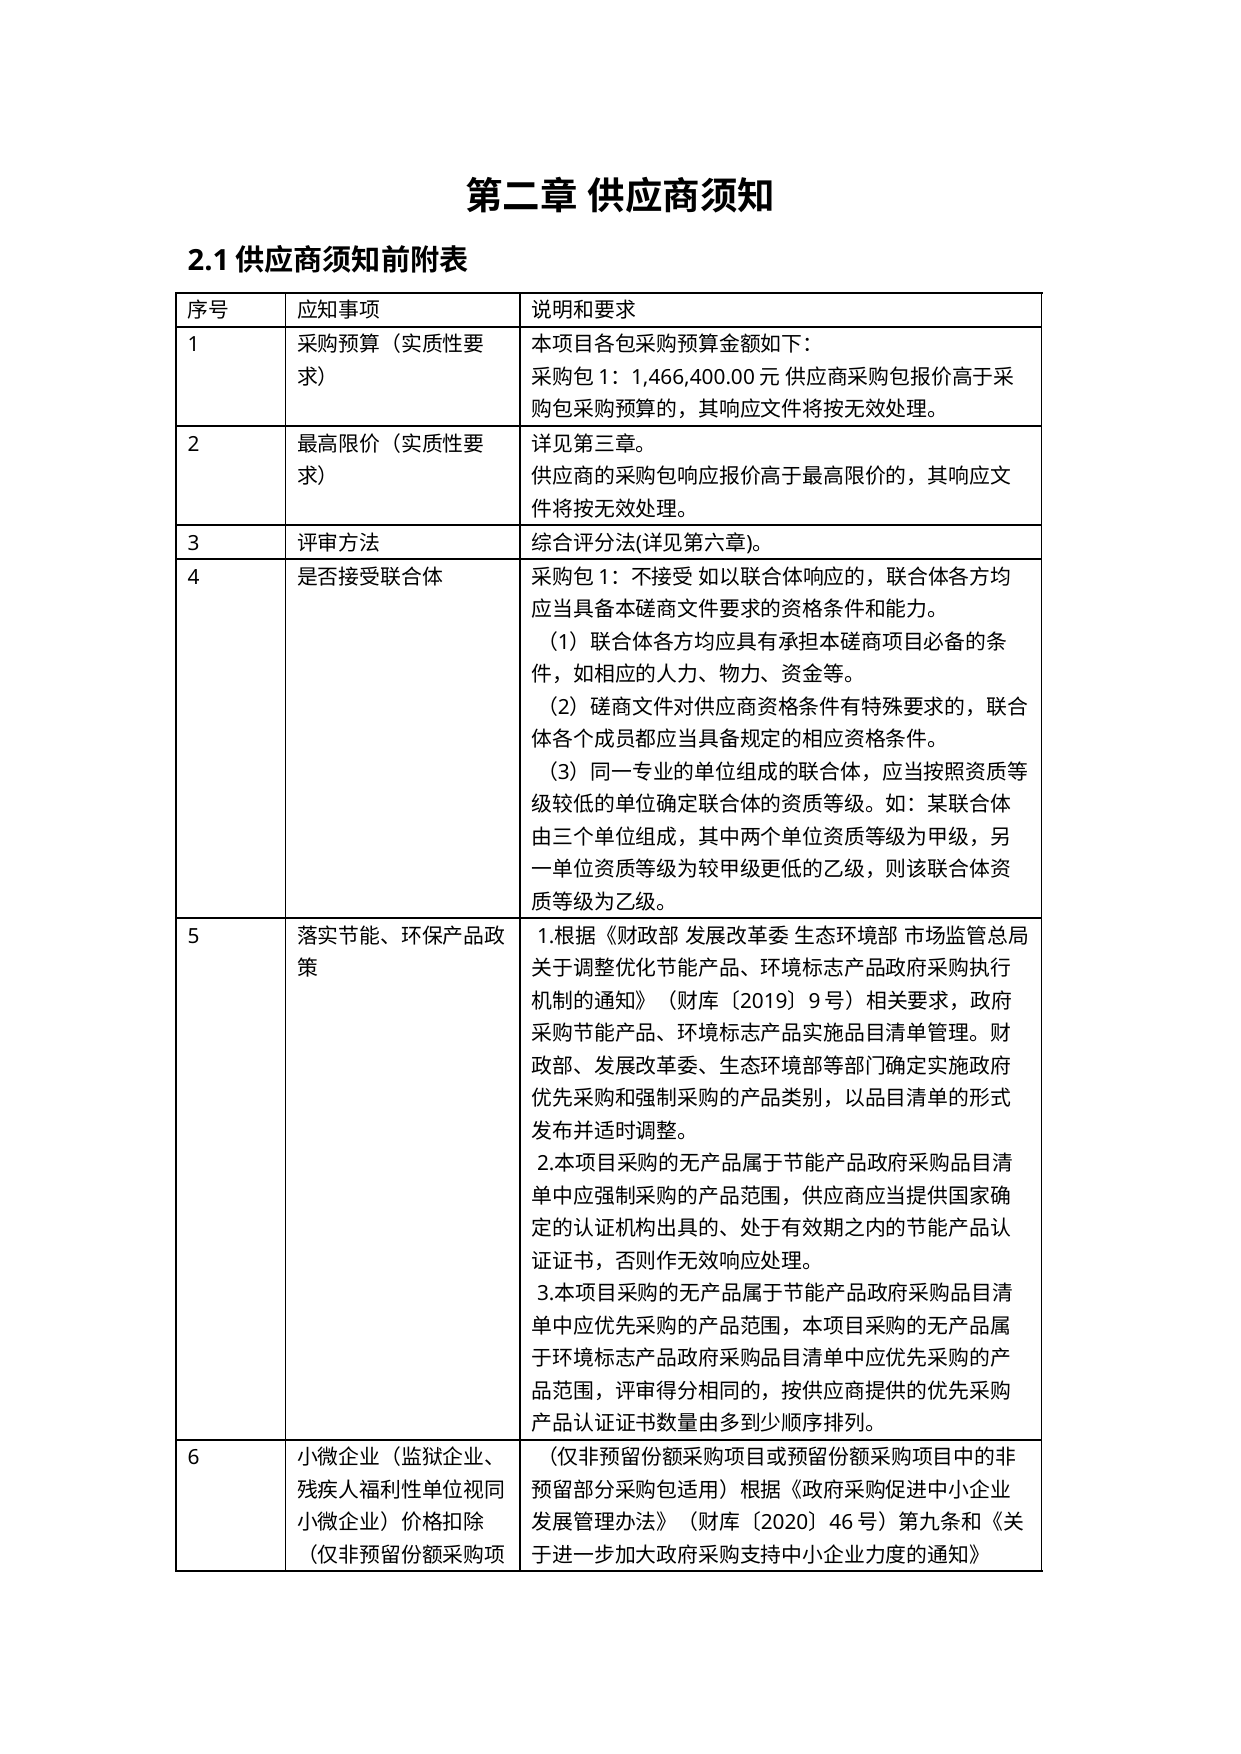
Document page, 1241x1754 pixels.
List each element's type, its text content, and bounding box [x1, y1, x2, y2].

table_cell 本项目各包采购预算金额如下： 采购包1：1,466,400.00元 供应商采购包报价高于采购包采购预算的，其响应文件将按无效处理。 [521, 328, 1041, 425]
table_header 应知事项 [286, 294, 519, 326]
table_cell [286, 1441, 519, 1570]
text 2.1供应商须知前附表 [187, 227, 1053, 292]
table_cell 最高限价（实质性要求） [286, 427, 519, 524]
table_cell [521, 1441, 1041, 1570]
table_cell 评审方法 [286, 526, 519, 558]
table_cell 采购预算（实质性要求） [286, 328, 519, 425]
table_cell 4 [177, 560, 285, 917]
table_cell 采购包1：不接受 如以联合体响应的，联合体各方均应当具备本磋商文件要求的资格条件和能力。 （1）联合体各方均应具有承担本磋商项目必备的条件，如相应的人力、物力、资金等。 （2）磋商文件对供应商资格条件有特殊要求的，联合体各个成员都应当具备规定的相应资格条件。 （3）同一专业的单位组成的联合体，应当按照资质等级较低的单位确定联合体的资质等级。如：某联合体由三个单位组成，其中两个单位资质等级为甲级，另一单位资质等级为较甲级更低的乙级，则该联合体资质等级为乙级。 [521, 560, 1041, 917]
table_cell 1 [177, 328, 285, 425]
table_cell 2 [177, 427, 285, 524]
text 第二章 供应商须知 [187, 162, 1053, 227]
table_header 说明和要求 [521, 294, 1041, 326]
table_cell 详见第三章。 供应商的采购包响应报价高于最高限价的，其响应文件将按无效处理。 [521, 427, 1041, 524]
table_header 序号 [177, 294, 285, 326]
table_cell 是否接受联合体 [286, 560, 519, 917]
table_cell 落实节能、环保产品政策 [286, 919, 519, 1439]
table_cell 1.根据《财政部 发展改革委 生态环境部 市场监管总局关于调整优化节能产品、环境标志产品政府采购执行机制的通知》（财库〔2019〕9号）相关要求，政府采购节能产品、环境标志产品实施品目清单管理。财政部、发展改革委、生态环境部等部门确定实施政府优先采购和强制采购的产品类别，以品目清单的形式发布并适时调整。 2.本项目采购的无产品属于节能产品政府采购品目清单中应强制采购的产品范围，供应商应当提供国家确定的认证机构出具的、处于有效期之内的节能产品认证证书，否则作无效响应处理。 3.本项目采购的无产品属于节能产品政府采购品目清单中应优先采购的产品范围，本项目采购的无产品属于环境标志产品政府采购品目清单中应优先采购的产品范围，评审得分相同的，按供应商提供的优先采购产品认证证书数量由多到少顺序排列。 [521, 919, 1041, 1439]
table_cell 综合评分法(详见第六章)。 [521, 526, 1041, 558]
table_cell 5 [177, 919, 285, 1439]
table_cell 3 [177, 526, 285, 558]
table_cell 6 [177, 1441, 285, 1570]
